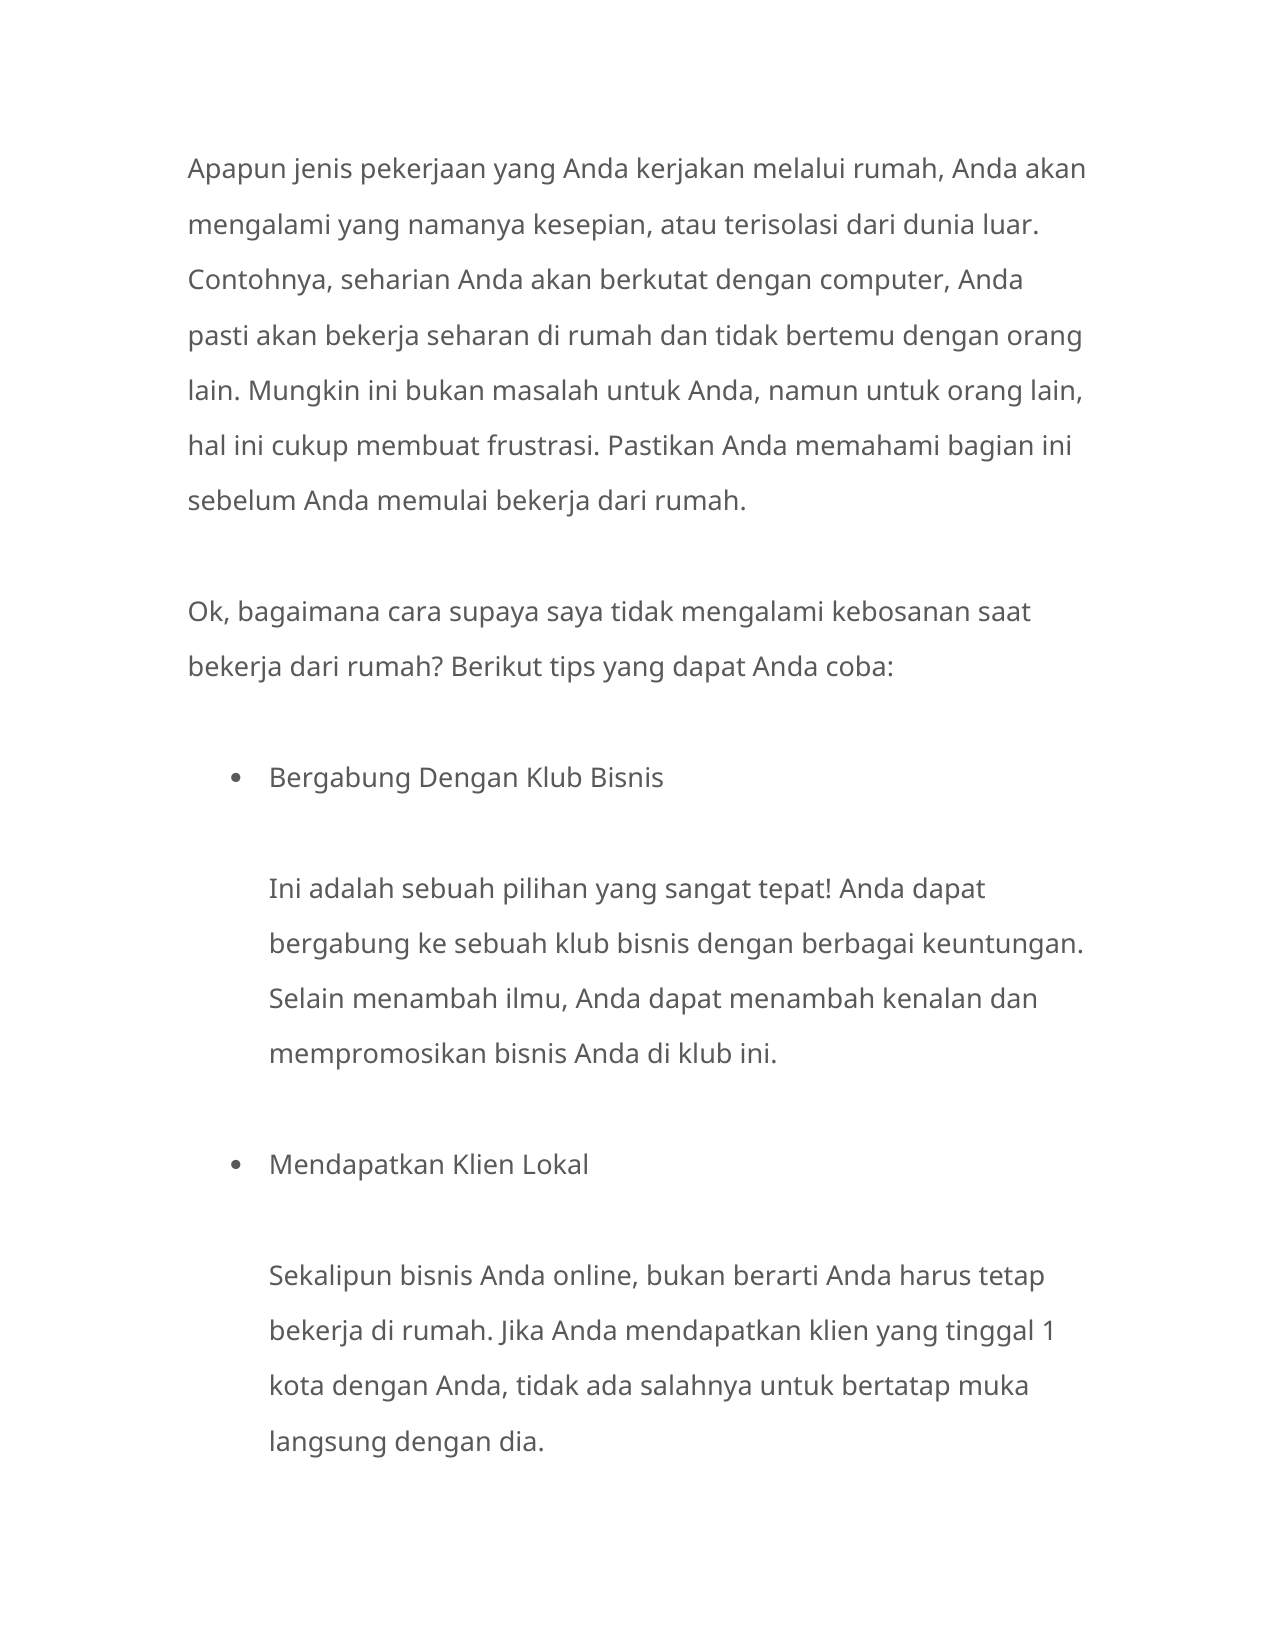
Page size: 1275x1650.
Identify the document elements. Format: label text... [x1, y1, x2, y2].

list Sekalipun bisnis Anda online, bukan berarti Anda harus tetap bekerja di rumah. Jika Anda mendapatkan klien yang tinggal 1 kota dengan Anda, tidak ada salahnya untuk bertatap muka langsung dengan dia. [269, 1256, 1087, 1459]
list Bergabung Dengan Klub Bisnis [231, 758, 1087, 795]
list Mendapatkan Klien Lokal [231, 1146, 1087, 1182]
text Ok, bagaimana cara supaya saya tidak mengalami kebosanan saat bekerja dari rumah? Berikut tips yang dapat Anda coba: [187, 592, 1087, 685]
text Apapun jenis pekerjaan yang Anda kerjakan melalui rumah, Anda akan mengalami yang namanya kesepian, atau terisolasi dari dunia luar. Contohnya, seharian Anda akan berkutat dengan computer, Anda pasti akan bekerja seharan di rumah dan tidak bertemu dengan orang lain. Mungkin ini bukan masalah untuk Anda, namun untuk orang lain, hal ini cukup membuat frustrasi. Pastikan Anda memahami bagian ini sebelum Anda memulai bekerja dari rumah. [187, 150, 1087, 519]
list Ini adalah sebuah pilihan yang sangat tepat! Anda dapat bergabung ke sebuah klub bisnis dengan berbagai keuntungan. Selain menambah ilmu, Anda dapat menambah kenalan dan mempromosikan bisnis Anda di klub ini. [269, 869, 1087, 1072]
